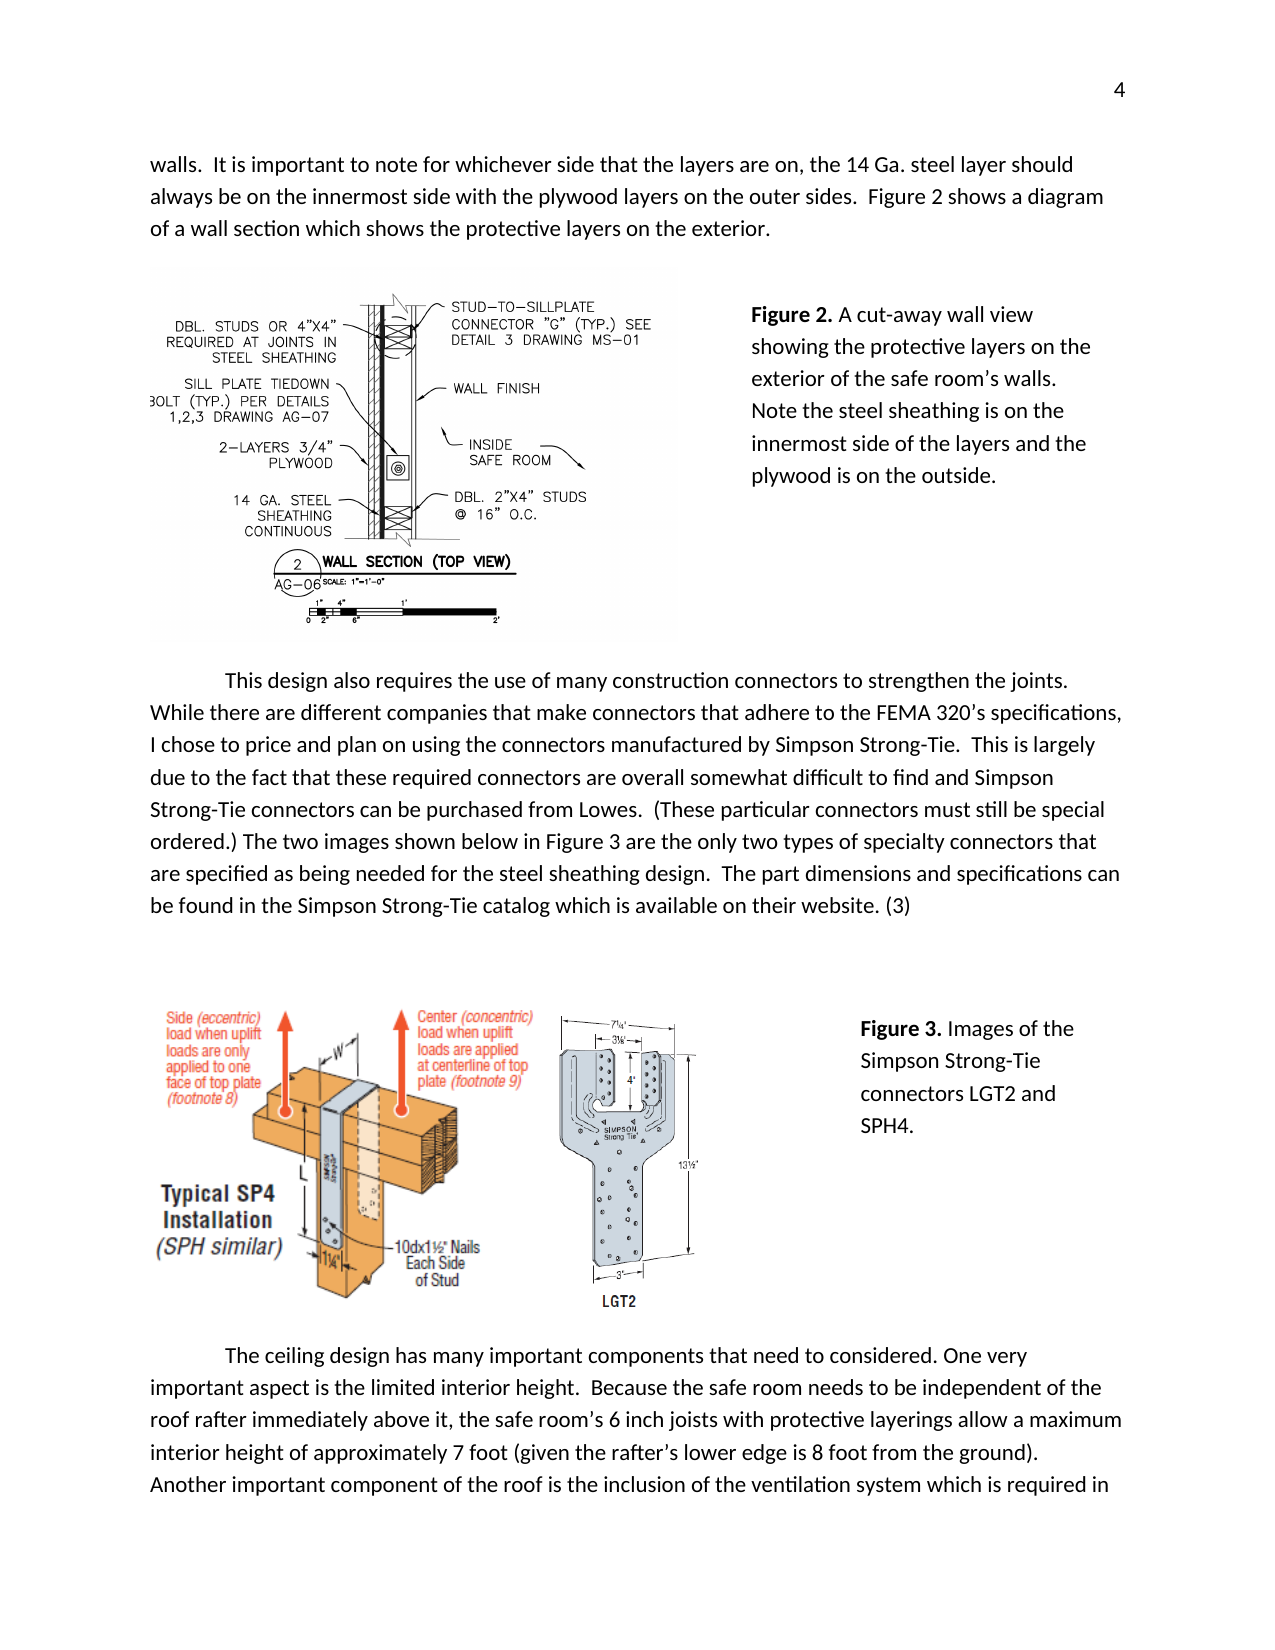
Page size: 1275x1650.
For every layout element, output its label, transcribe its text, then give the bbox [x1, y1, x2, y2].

text This design also requires the use of many construction connectors to strengthen the joints. While there are different companies that make connectors that adhere to the FEMA 320’s specifications, I chose to price and plan on using the connectors manufactured by Simpson Strong-Tie. This is largely due to the fact that these required connectors are overall somewhat difficult to find and Simpson Strong-Tie connectors can be purchased from Lowes. (These particular connectors must still be special ordered.) The two images shown below in Figure 3 are the only two types of specialty connectors that are specified as being needed for the steel sheathing design. The part dimensions and specifications can be found in the Simpson Strong-Tie catalog which is available on their website. (3) [150, 666, 1125, 919]
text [150, 150, 1125, 242]
picture [150, 267, 679, 642]
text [150, 1341, 1125, 1498]
